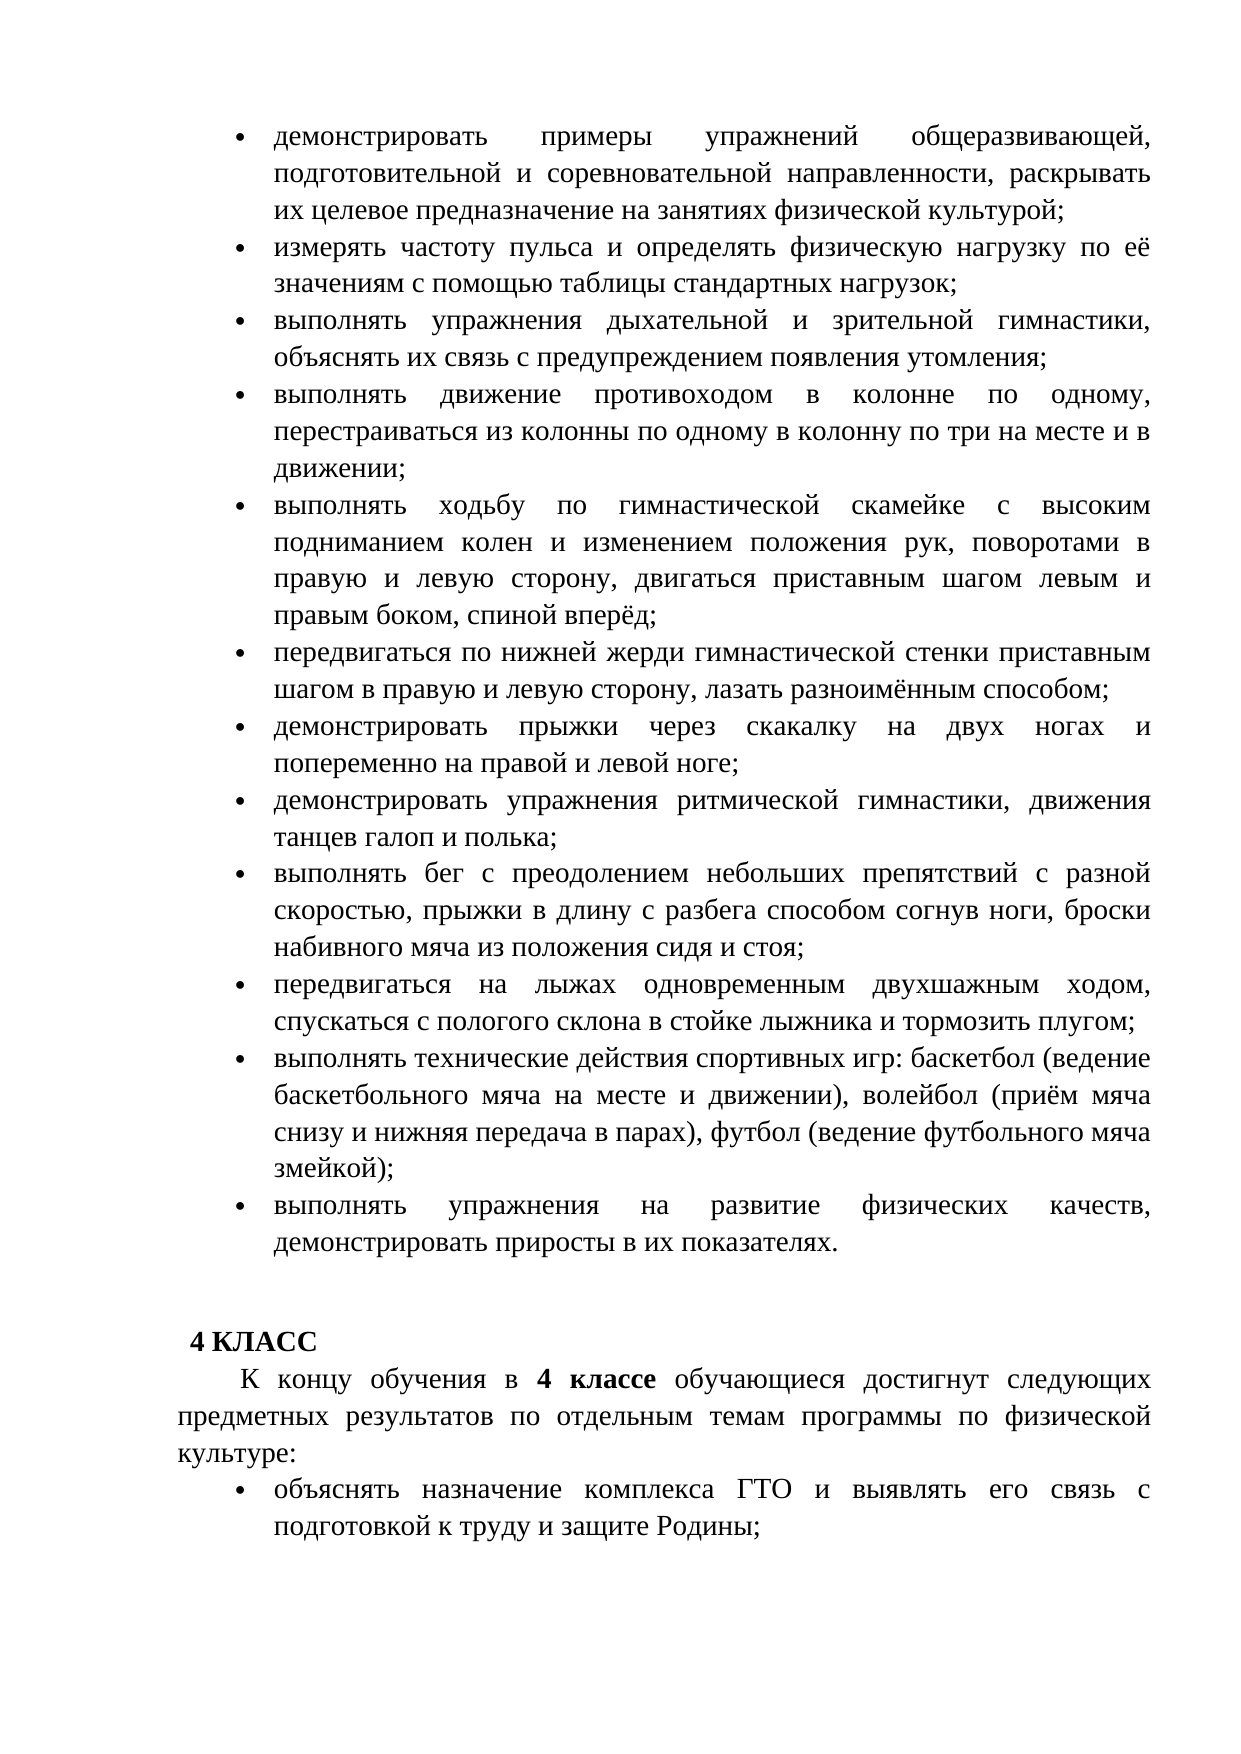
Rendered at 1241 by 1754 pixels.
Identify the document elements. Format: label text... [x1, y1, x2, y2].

list демонстрировать прыжки через скакалку на двух ногах и попеременно на правой и левой ноге; [236, 708, 1152, 778]
list передвигаться по нижней жерди гимнастической стенки приставным шагом в правую и левую сторону, лазать разноимённым способом; [236, 634, 1152, 705]
list выполнять бег с преодолением небольших препятствий с разной скоростью, прыжки в длину с разбега способом согнув ноги, броски набивного мяча из положения сидя и стоя; [236, 856, 1152, 963]
list демонстрировать упражнения ритмической гимнастики, движения танцев галоп и полька; [236, 782, 1152, 852]
list передвигаться на лыжах одновременным двухшажным ходом, спускаться с пологого склона в стойке лыжника и тормозить плугом; [236, 966, 1152, 1037]
text К концу обучения в 4 классе обучающиеся достигнут следующих предметных результатов по отдельным темам программы по физической культуре: [177, 1361, 1152, 1468]
list выполнять упражнения на развитие физических качеств, демонстрировать приросты в их показателях. [236, 1187, 1152, 1258]
list измерять частоту пульса и определять физическую нагрузку по её значениям с помощью таблицы стандартных нагрузок; [236, 229, 1152, 299]
text 4 КЛАСС [190, 1324, 1152, 1358]
list выполнять движение противоходом в колонне по одному, перестраиваться из колонны по одному в колонну по три на месте и в движении; [236, 376, 1152, 483]
list выполнять технические действия спортивных игр: баскетбол (ведение баскетбольного мяча на месте и движении), волейбол (приём мяча снизу и нижняя передача в парах), футбол (ведение футбольного мяча змейкой); [236, 1040, 1152, 1184]
list объяснять назначение комплекса ГТО и выявлять его связь с подготовкой к труду и защите Родины; [236, 1472, 1152, 1542]
list демонстрировать примеры упражнений общеразвивающей, подготовительной и соревновательной направленности, раскрывать их целевое предназначение на занятиях физической культурой; [236, 118, 1152, 225]
list выполнять ходьбу по гимнастической скамейке с высоким подниманием колен и изменением положения рук, поворотами в правую и левую сторону, двигаться приставным шагом левым и правым боком, спиной вперёд; [236, 487, 1152, 631]
list выполнять упражнения дыхательной и зрительной гимнастики, объяснять их связь с предупреждением появления утомления; [236, 302, 1152, 373]
